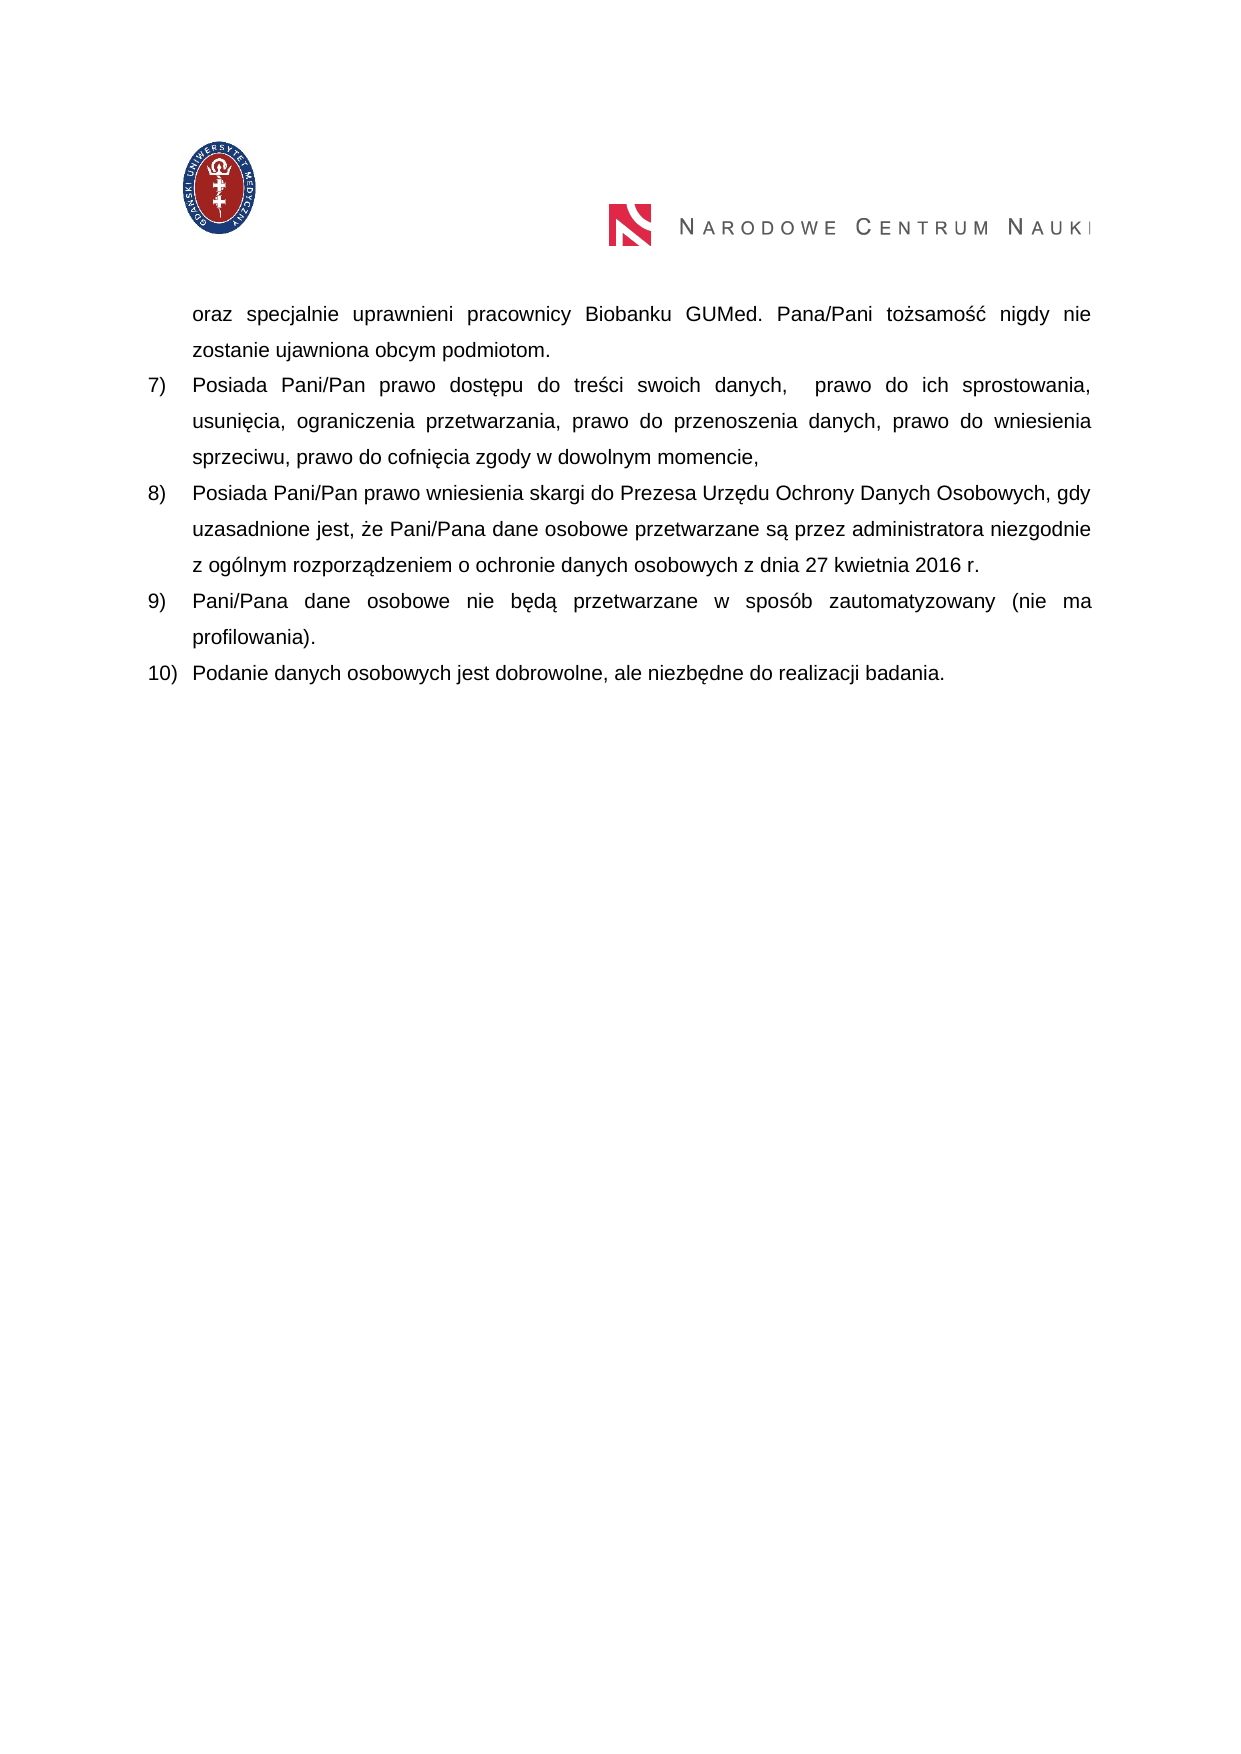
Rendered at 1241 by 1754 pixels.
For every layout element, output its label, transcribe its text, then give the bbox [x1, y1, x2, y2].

picture [170, 130, 268, 246]
picture [609, 204, 1091, 246]
list Posiada Pani/Pan prawo dostępu do treści swoich danych, prawo do ich sprostowania, usunięcia, ograniczenia przetwarzania, prawo do przenoszenia danych, prawo do wniesienia sprzeciwu, prawo do cofnięcia zgody w dowolnym momencie, [148, 373, 1092, 469]
list Podanie danych osobowych jest dobrowolne, ale niezbędne do realizacji badania. [148, 661, 1092, 685]
list Pani/Pana dane osobowe nie będą przetwarzane w sposób zautomatyzowany (nie ma profilowania). [148, 589, 1092, 649]
list Posiada Pani/Pan prawo wniesienia skargi do Prezesa Urzędu Ochrony Danych Osobowych, gdy uzasadnione jest, że Pani/Pana dane osobowe przetwarzane są przez administratora niezgodnie z ogólnym rozporządzeniem o ochronie danych osobowych z dnia 27 kwietnia 2016 r. [148, 481, 1092, 577]
